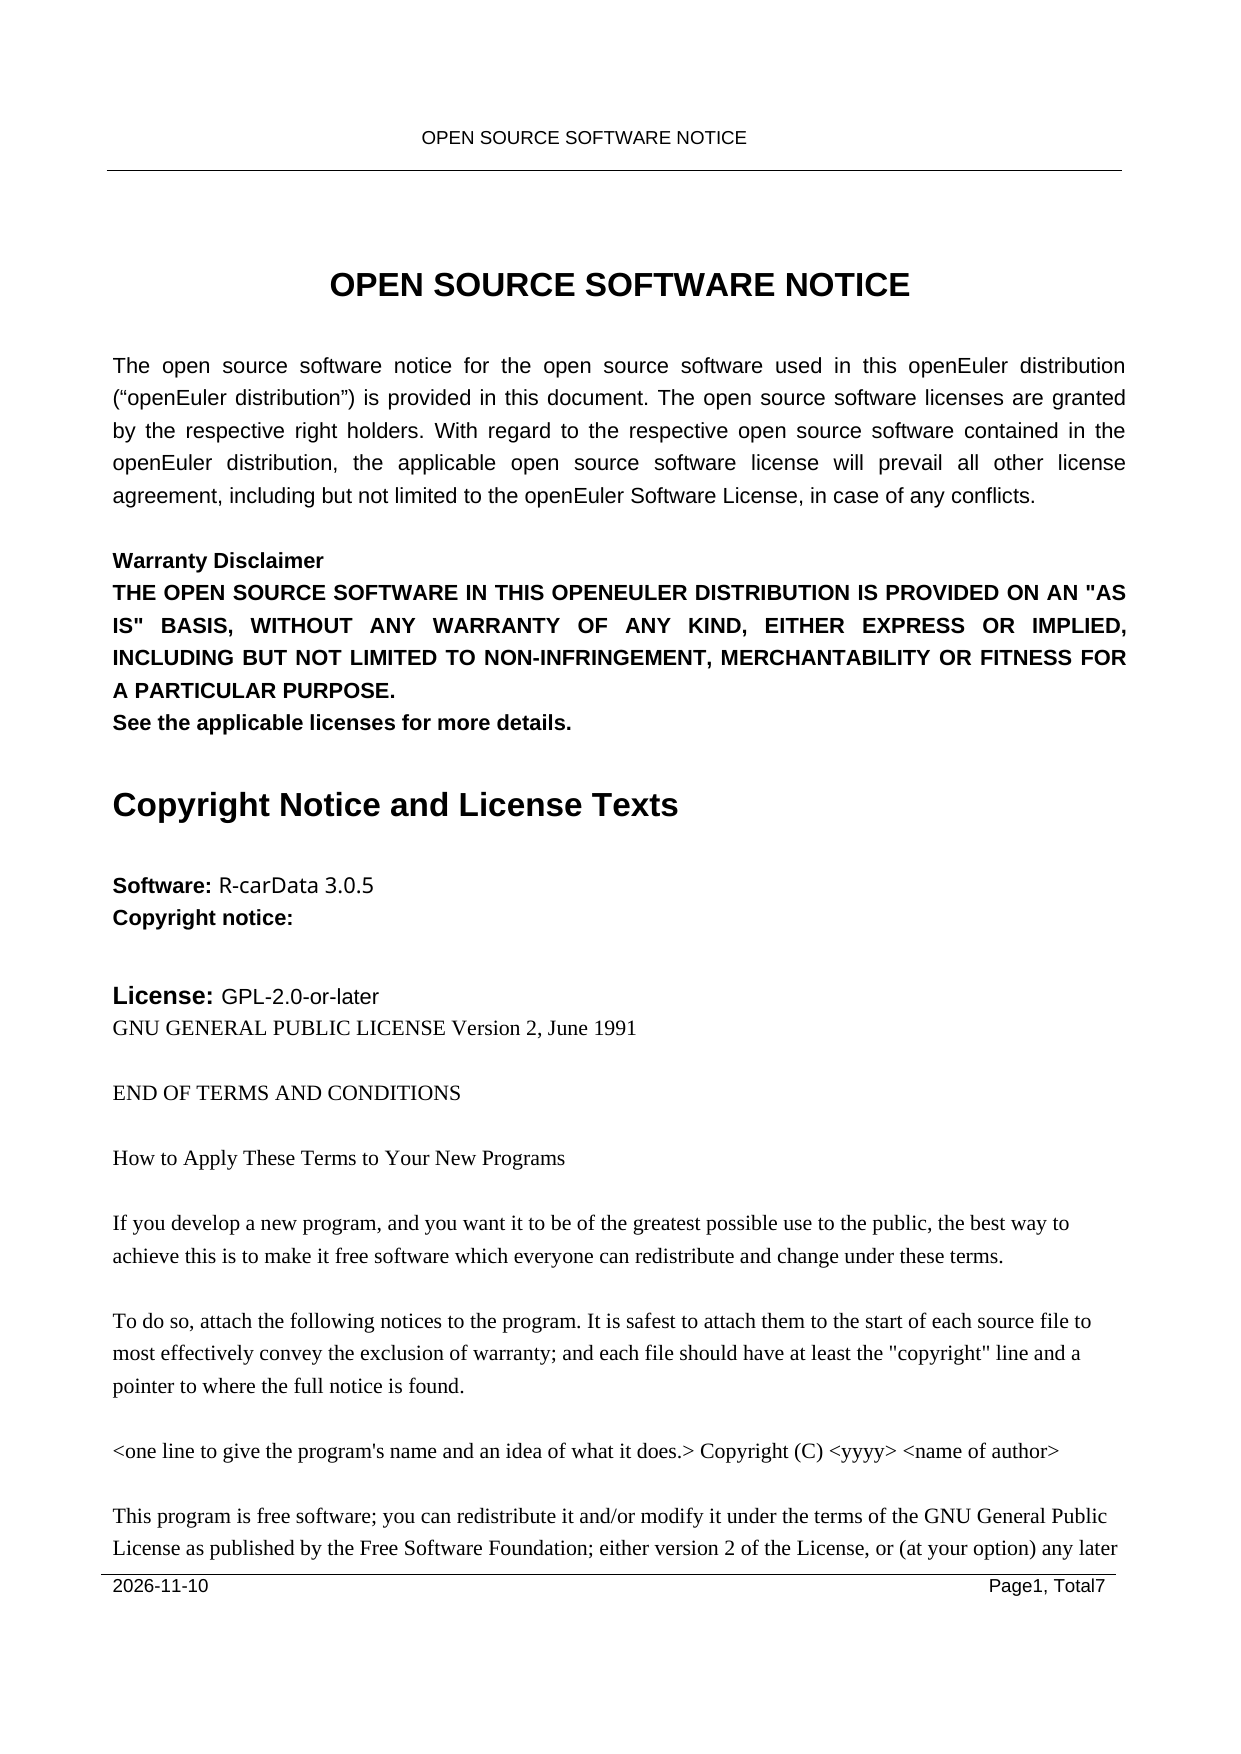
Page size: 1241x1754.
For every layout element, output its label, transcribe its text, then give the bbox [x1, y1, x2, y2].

text The open source software notice for the open source software used in this openEuler distribution (“openEuler distribution”) is provided in this document. The open source software licenses are granted by the respective right holders. With regard to the respective open source software contained in the openEuler distribution, the applicable open source software license will prevail all other license agreement, including but not limited to the openEuler Software License, in case of any conflicts. [112, 349, 1128, 511]
title Software: R-carData 3.0.5 [112, 869, 1128, 901]
text License: GPL-2.0-or-later [112, 979, 1128, 1012]
text OPEN SOURCE SOFTWARE NOTICE [112, 251, 1128, 316]
text THE OPEN SOURCE SOFTWARE IN THIS OPENEULER DISTRIBUTION IS PROVIDED ON AN "AS IS" BASIS, WITHOUT ANY WARRANTY OF ANY KIND, EITHER EXPRESS OR IMPLIED, INCLUDING BUT NOT LIMITED TO NON-INFRINGEMENT, MERCHANTABILITY OR FITNESS FOR A PARTICULAR PURPOSE. See the applicable licenses for more details. [112, 576, 1128, 739]
text Copyright notice: [112, 901, 1128, 934]
text Copyright Notice and License Texts [112, 771, 1128, 836]
text Warranty Disclaimer [112, 544, 1128, 576]
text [112, 1012, 1128, 1564]
